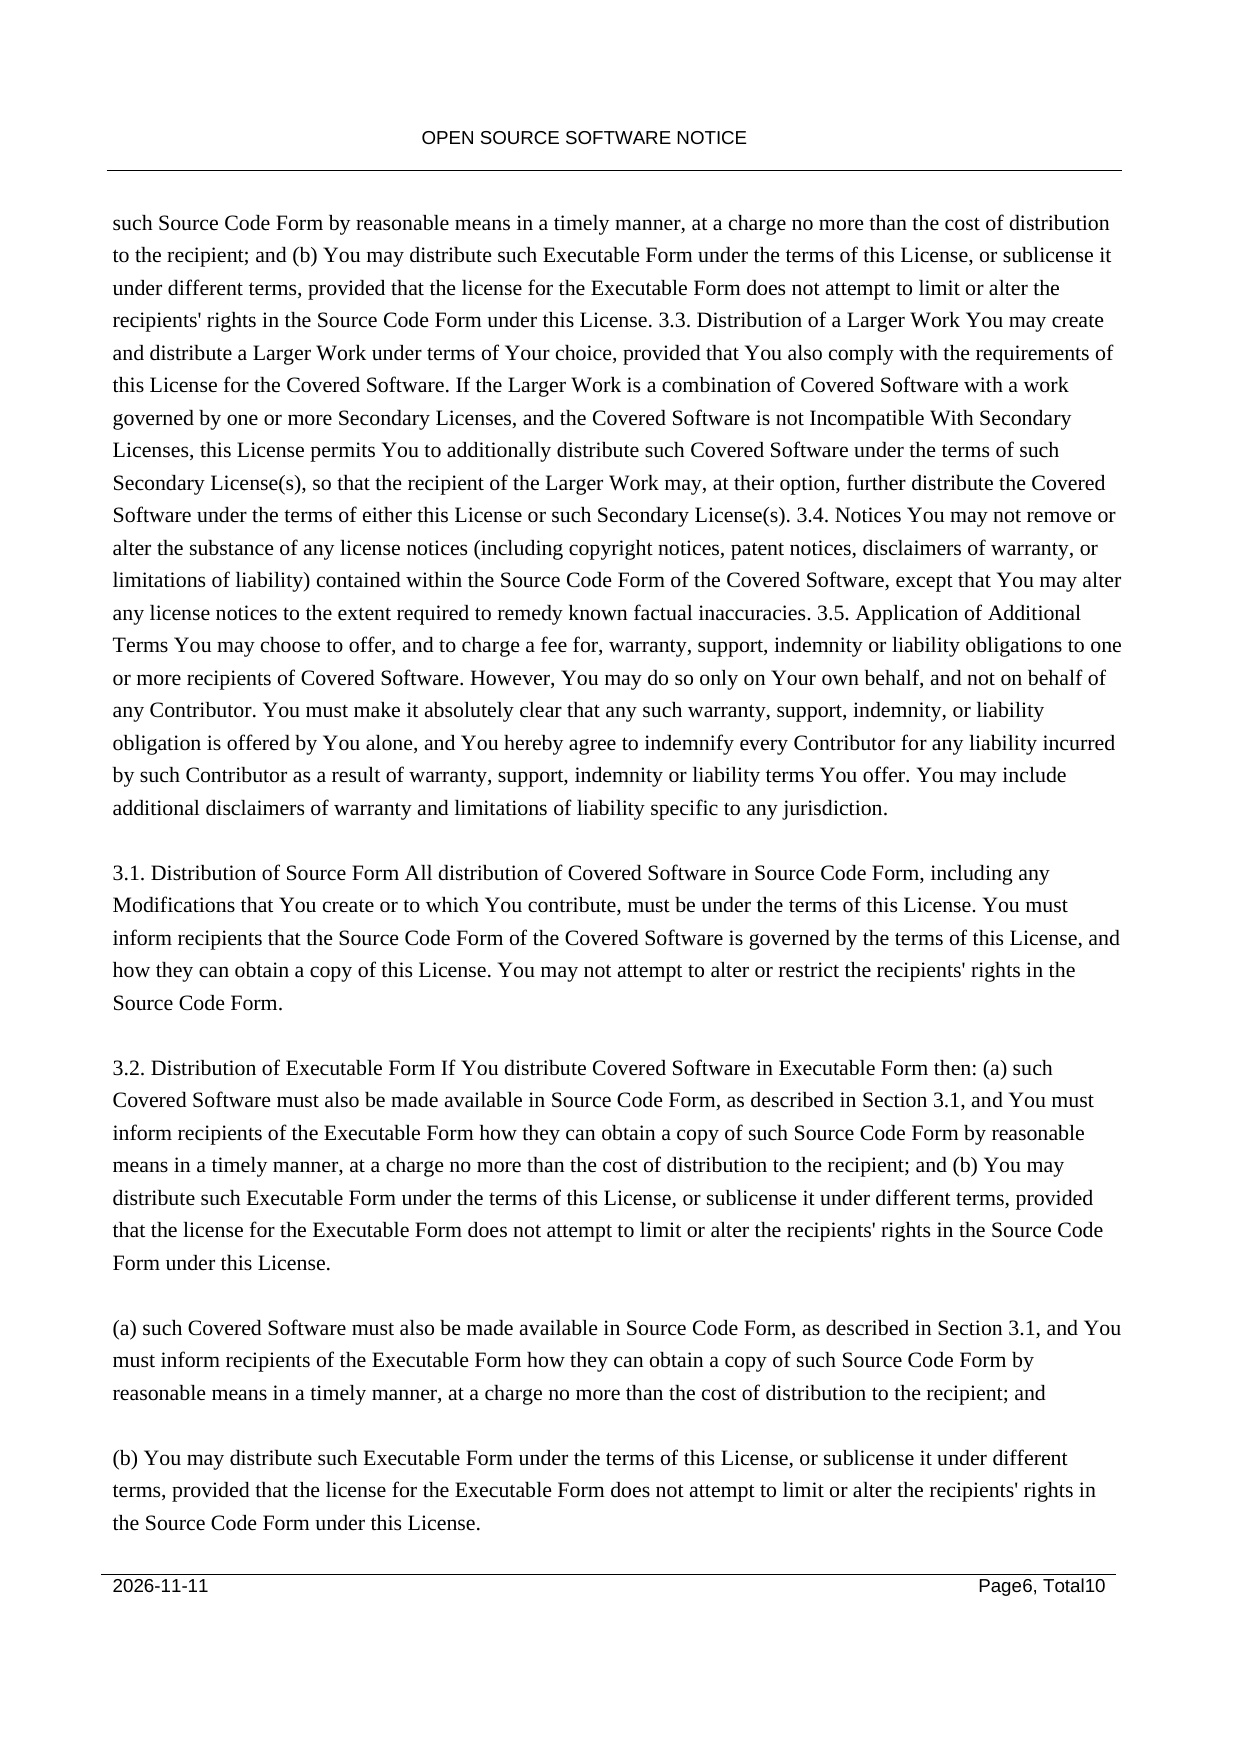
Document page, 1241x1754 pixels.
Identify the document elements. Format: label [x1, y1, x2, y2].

text [112, 206, 1128, 1539]
